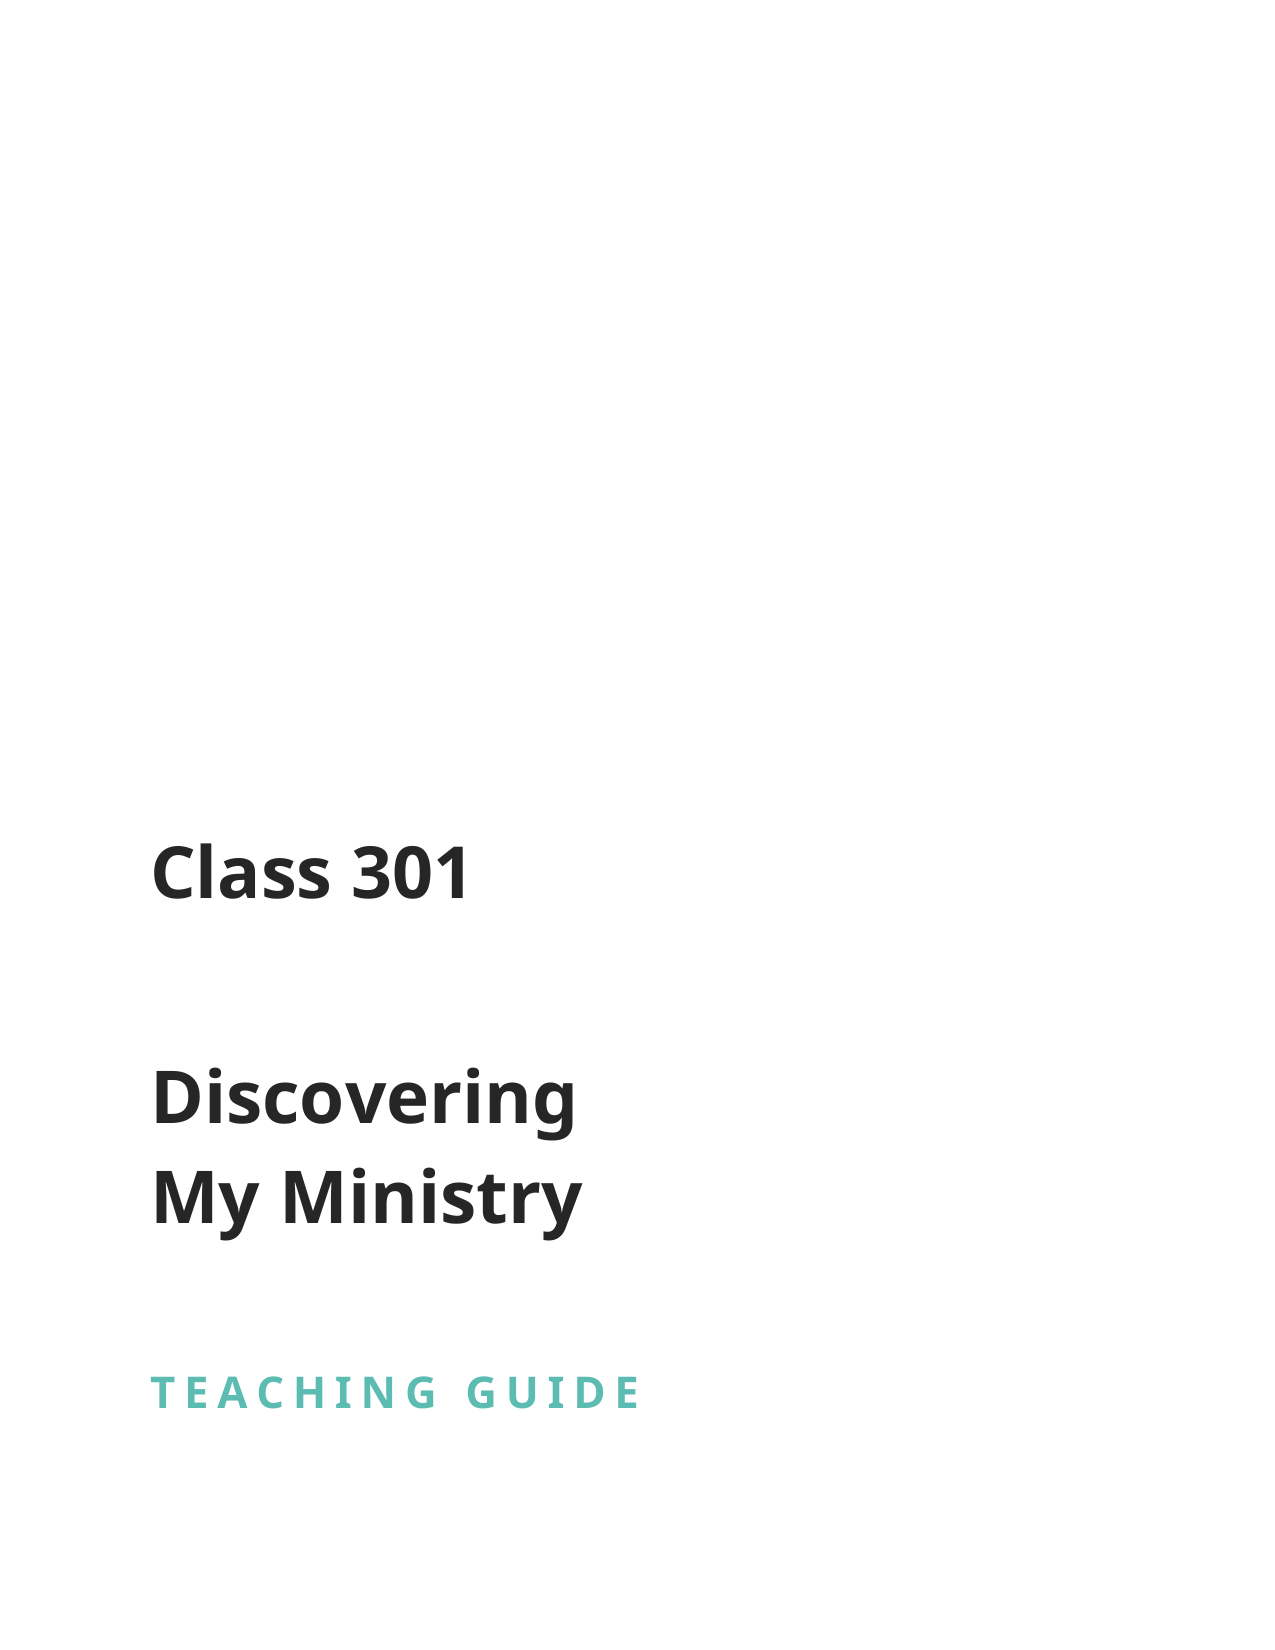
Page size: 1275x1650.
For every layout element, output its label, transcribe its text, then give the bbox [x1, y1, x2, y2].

text Discovering My Ministry [150, 1046, 1125, 1244]
text Class 301 [150, 822, 1125, 920]
text TEACHING GUIDE [150, 1362, 1125, 1421]
